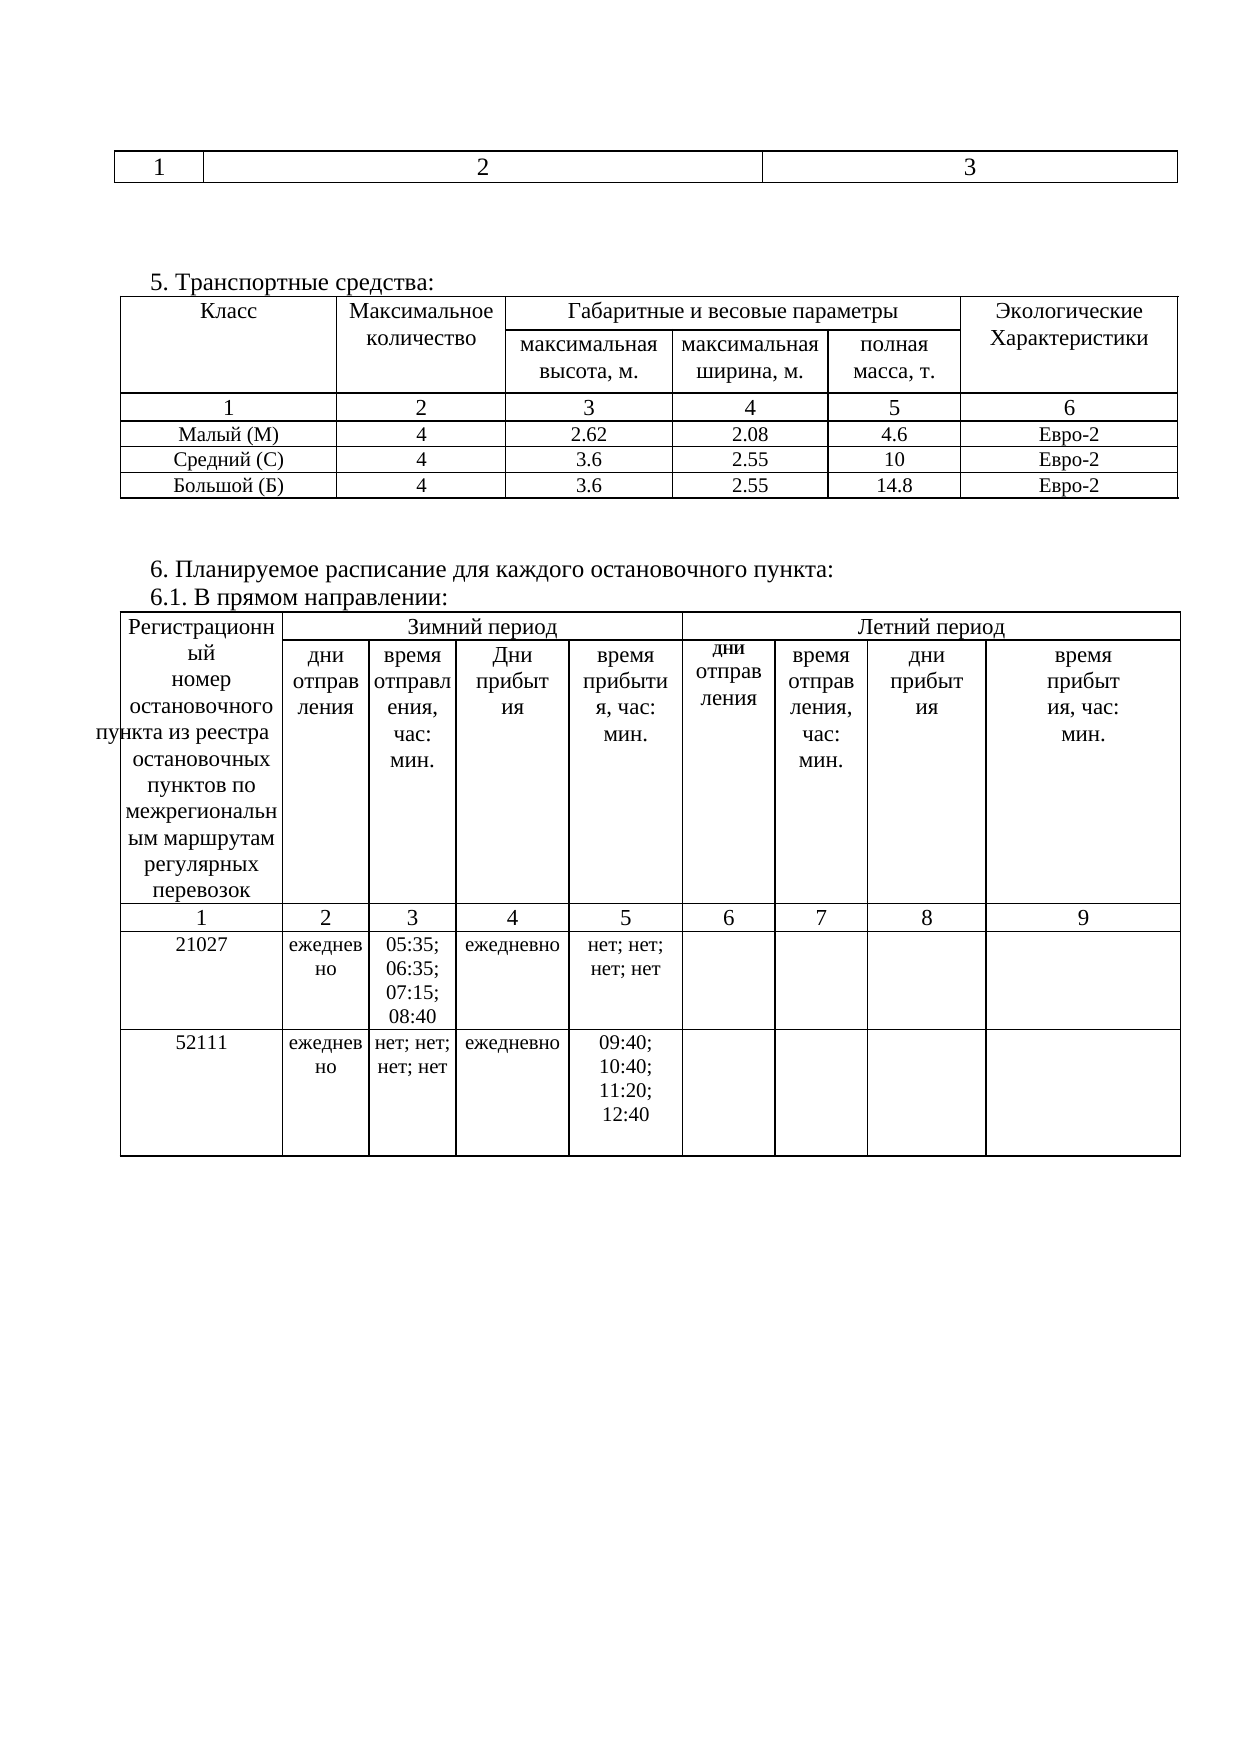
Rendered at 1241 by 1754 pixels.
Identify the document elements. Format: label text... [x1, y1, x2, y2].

table_cell 09:40; 10:40; 11:20; 12:40 [570, 1030, 682, 1155]
table_cell 9 [987, 904, 1180, 931]
table_cell 4 [673, 394, 827, 420]
table_cell 3.6 [506, 473, 672, 497]
table_cell 3 [370, 904, 455, 931]
table_cell 2.55 [673, 447, 827, 471]
table_cell полная масса, т. [829, 331, 960, 392]
table_cell ежедневно [283, 1030, 368, 1155]
table_cell ежедневно [457, 932, 568, 1028]
table_cell 05:35; 06:35; 07:15; 08:40 [370, 932, 455, 1028]
table_cell 7 [776, 904, 867, 931]
table_cell Дни прибыт ия [457, 641, 568, 903]
table_header Класс [121, 297, 336, 392]
table_cell время прибыти я, час: мин. [570, 641, 682, 903]
table_cell 3.6 [506, 447, 672, 471]
table_header Габаритные и весовые параметры [506, 297, 960, 329]
text 5. Транспортные средства: [150, 267, 1090, 296]
table_cell ежедневно [457, 1030, 568, 1155]
table_cell время отправл ения, час: мин. [370, 641, 455, 903]
table_cell максимальная высота, м. [506, 331, 672, 392]
table_cell ежедневно [283, 932, 368, 1028]
table_cell Средний (С) [121, 447, 336, 471]
table_cell [987, 1030, 1180, 1155]
table_cell [683, 932, 774, 1028]
table_cell дни отправ ления [283, 641, 368, 903]
table_cell 21027 [121, 932, 282, 1028]
table_cell 3 [506, 394, 672, 420]
table_cell 2.08 [673, 422, 827, 446]
table_cell 4 [337, 447, 505, 471]
table_cell [776, 1030, 867, 1155]
table_header Регистрационный номер остановочного пункта из реестра остановочных пунктов по межрегиональным маршрутам регулярных перевозок [121, 613, 282, 903]
table_cell дни прибыт ия [868, 641, 985, 903]
table_cell максимальная ширина, м. [673, 331, 827, 392]
table_cell 2.62 [506, 422, 672, 446]
table_cell 4 [337, 422, 505, 446]
table_header Летний период [683, 613, 1180, 639]
table_cell 2 [204, 152, 762, 181]
table_cell нет; нет; нет; нет [570, 932, 682, 1028]
table_cell 4.6 [829, 422, 960, 446]
table_cell 5 [829, 394, 960, 420]
table_cell 1 [121, 904, 282, 931]
table_header Экологические Характеристики [961, 297, 1177, 392]
table_cell 1 [121, 394, 336, 420]
table_cell 2 [283, 904, 368, 931]
table_cell 6 [961, 394, 1177, 420]
table_cell 6 [683, 904, 774, 931]
table_cell 8 [868, 904, 985, 931]
table_cell нет; нет; нет; нет [370, 1030, 455, 1155]
table_cell 2.55 [673, 473, 827, 497]
table_cell 1 [115, 152, 203, 181]
table_cell Евро-2 [961, 422, 1177, 446]
table_cell 4 [457, 904, 568, 931]
table_cell 5 [570, 904, 682, 931]
table_header Зимний период [283, 613, 682, 639]
table_cell [683, 1030, 774, 1155]
table_cell 52111 [121, 1030, 282, 1155]
table_cell 2 [337, 394, 505, 420]
table_cell 4 [337, 473, 505, 497]
table_cell [987, 932, 1180, 1028]
table_cell 10 [829, 447, 960, 471]
table_cell Малый (М) [121, 422, 336, 446]
table_cell время прибыт ия, час: мин. [987, 641, 1180, 903]
table_cell Евро-2 [961, 447, 1177, 471]
text 6. Планируемое расписание для каждого остановочного пункта: [150, 554, 1090, 582]
table_cell Евро-2 [961, 473, 1177, 497]
table_cell 3 [763, 152, 1177, 181]
table_header Максимальное количество [337, 297, 505, 392]
table_cell Большой (Б) [121, 473, 336, 497]
text 6.1. В прямом направлении: [150, 582, 1090, 611]
table_cell [868, 1030, 985, 1155]
table_cell [868, 932, 985, 1028]
table_cell 14.8 [829, 473, 960, 497]
table_cell ДНИ отправ ления [683, 641, 774, 903]
table_cell время отправ ления, час: мин. [776, 641, 867, 903]
table_cell [776, 932, 867, 1028]
